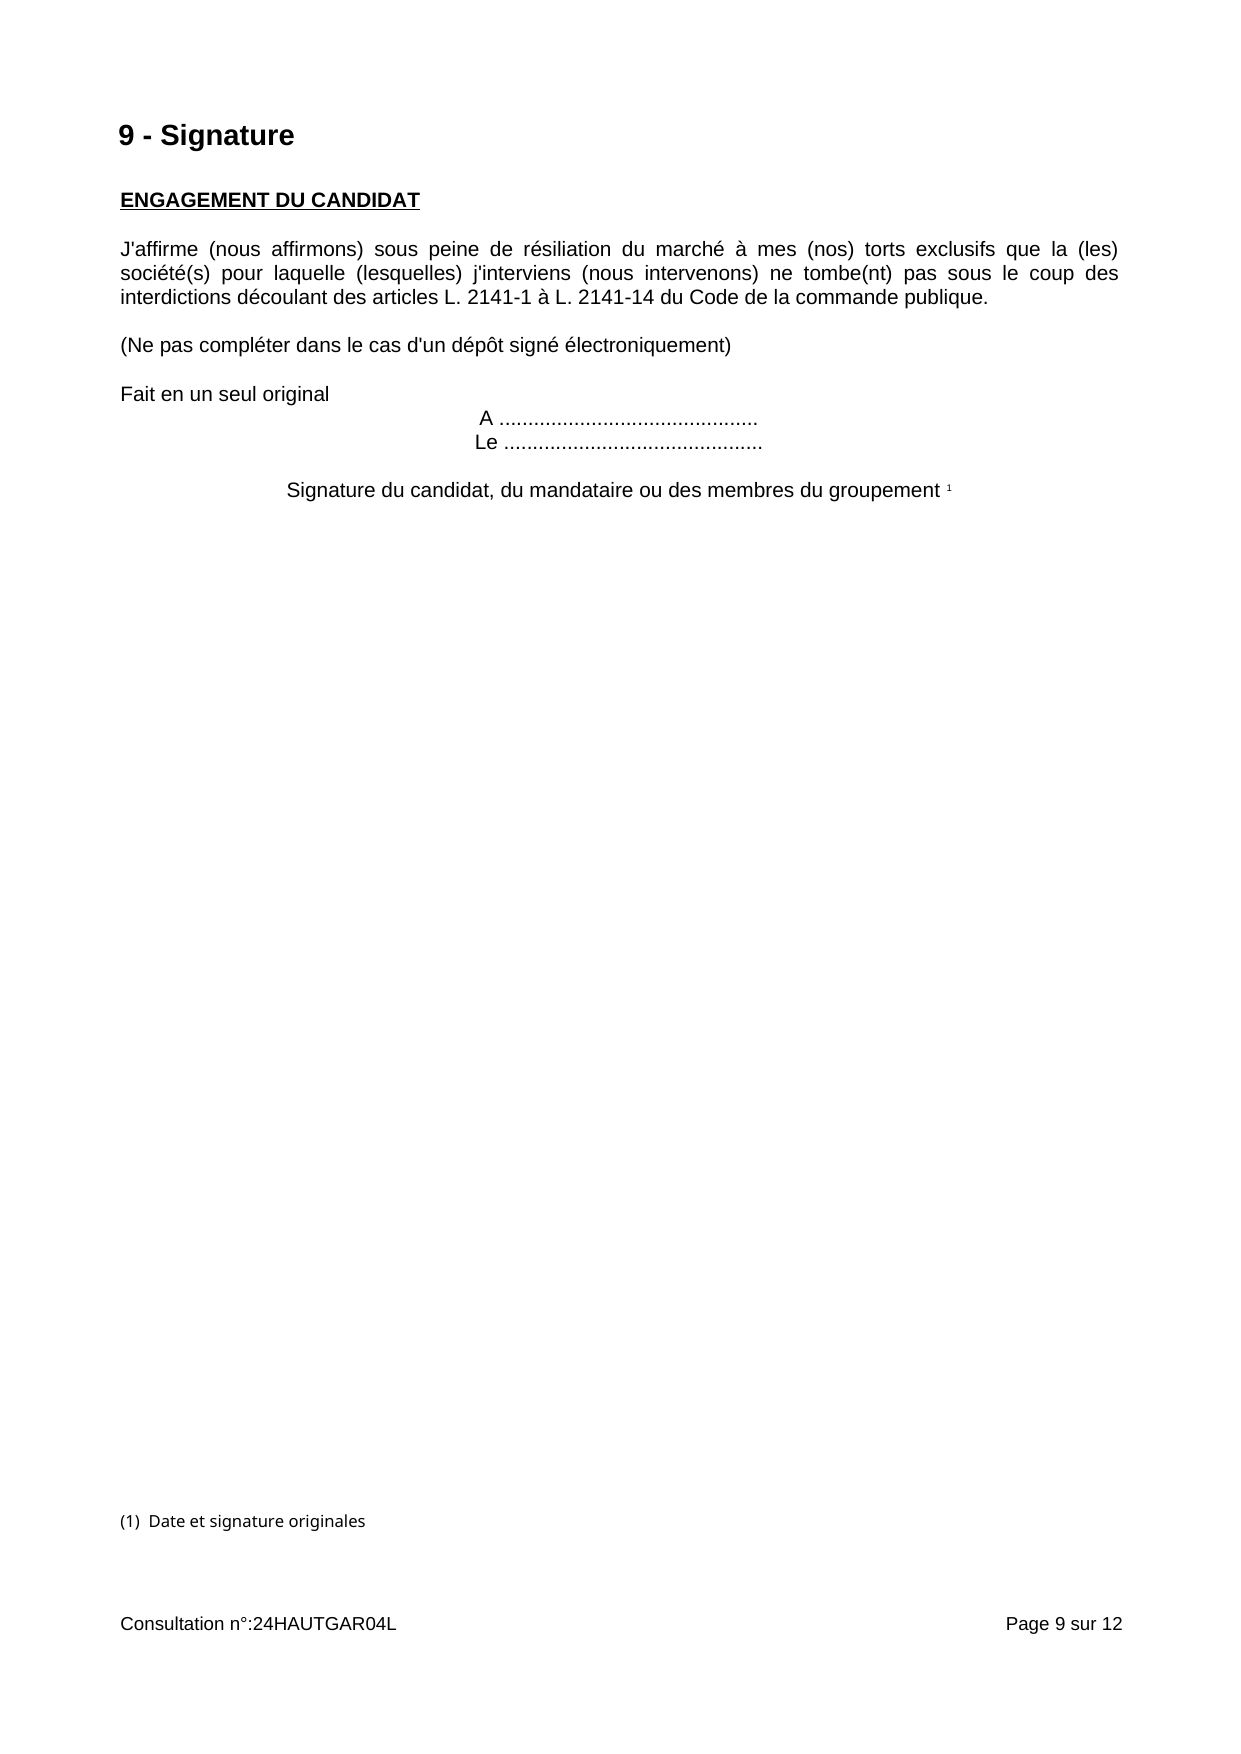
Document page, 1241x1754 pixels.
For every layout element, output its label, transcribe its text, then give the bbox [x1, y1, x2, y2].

subtitle 9 - Signature [118, 118, 1122, 152]
text Fait en un seul original [120, 382, 1120, 406]
text Le ............................................. [120, 430, 1118, 454]
text A ............................................. [120, 406, 1118, 430]
text J'affirme (nous affirmons) sous peine de résiliation du marché à mes (nos) torts exclusifs que la (les) société(s) pour laquelle (lesquelles) j'interviens (nous intervenons) ne tombe(nt) pas sous le coup des interdictions découlant des articles L. 2141-1 à L. 2141-14 du Code de la commande publique. [120, 237, 1120, 309]
text Signature du candidat, du mandataire ou des membres du groupement 1 [120, 478, 1118, 502]
text (Ne pas compléter dans le cas d'un dépôt signé électroniquement) [120, 333, 1120, 357]
text ENGAGEMENT DU CANDIDAT [120, 188, 1120, 212]
